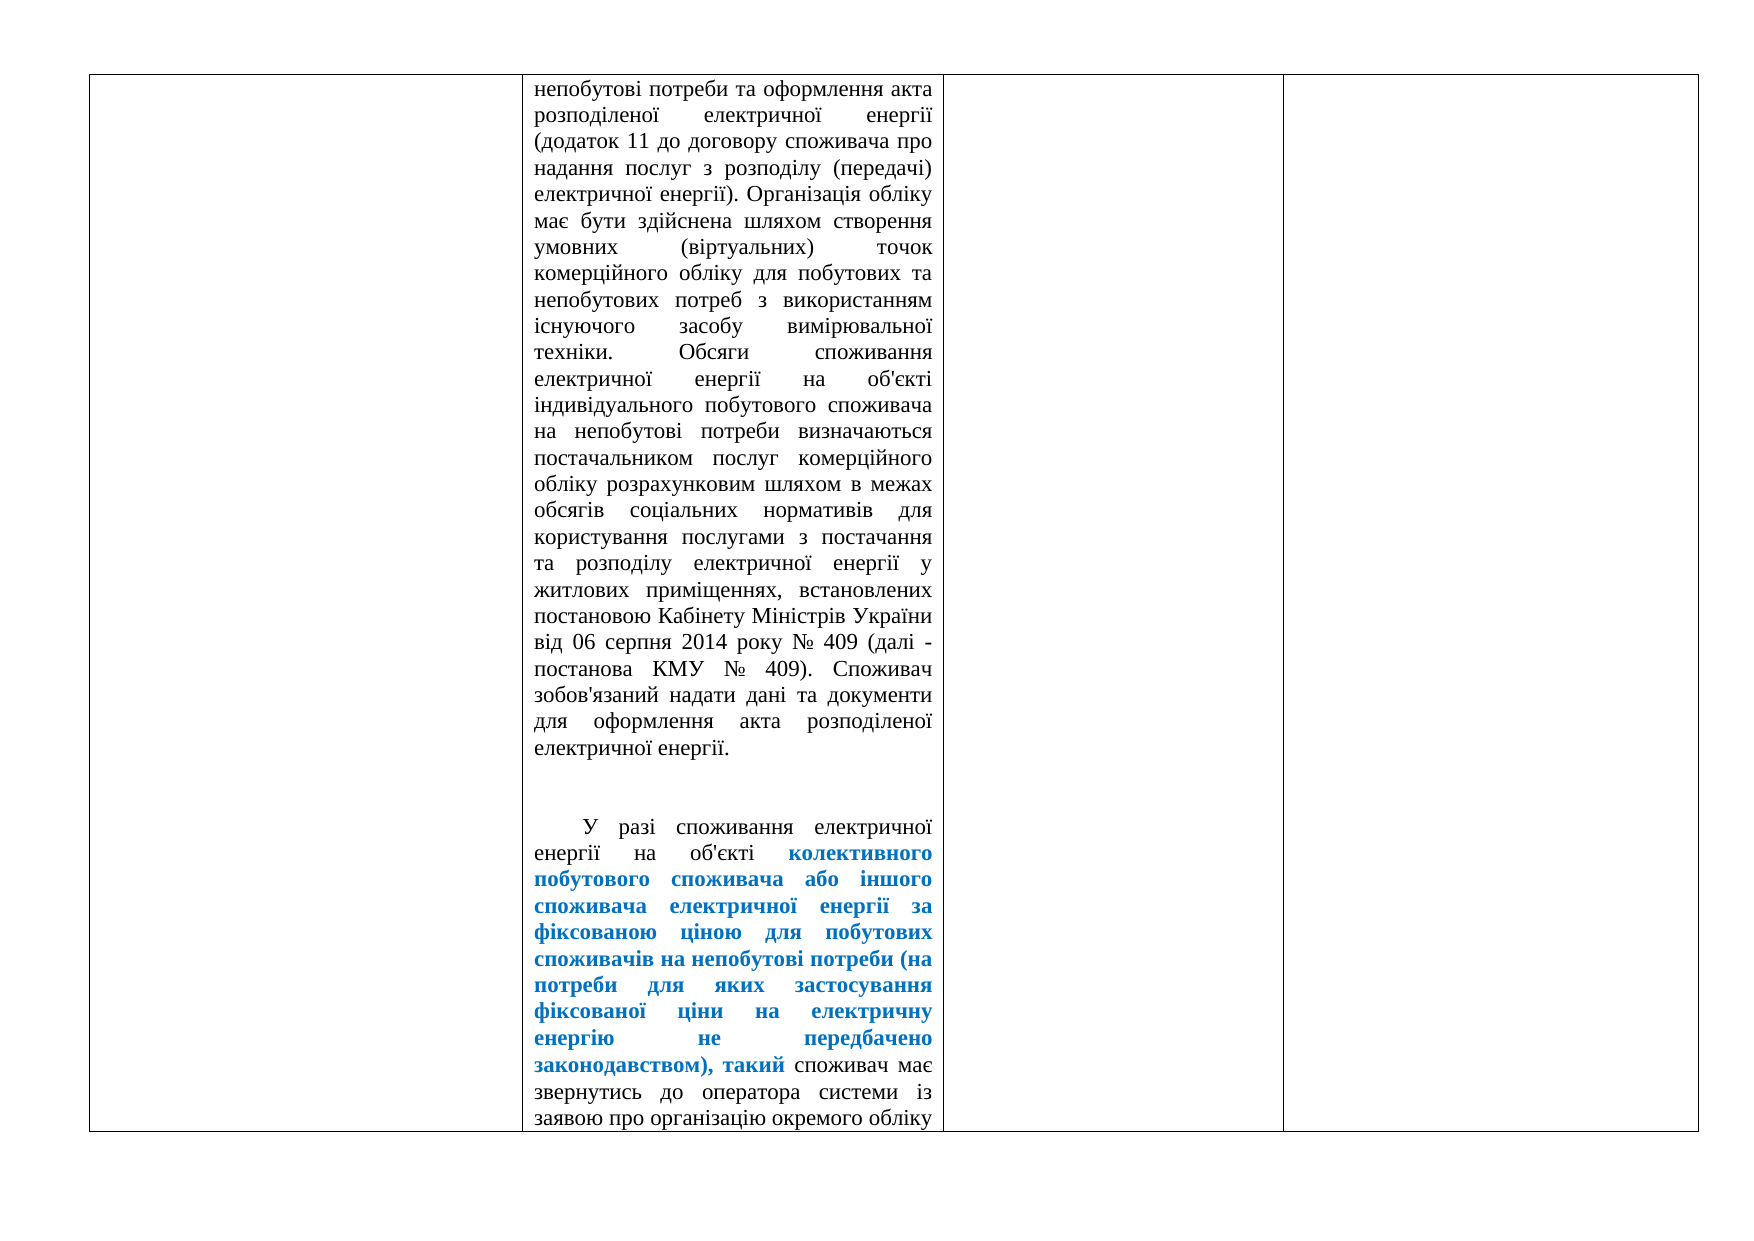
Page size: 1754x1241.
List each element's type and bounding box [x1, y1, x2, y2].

table_cell [944, 75, 1283, 1131]
table_cell [1284, 75, 1698, 1131]
table_cell [90, 75, 522, 1131]
table_cell [523, 75, 943, 1131]
